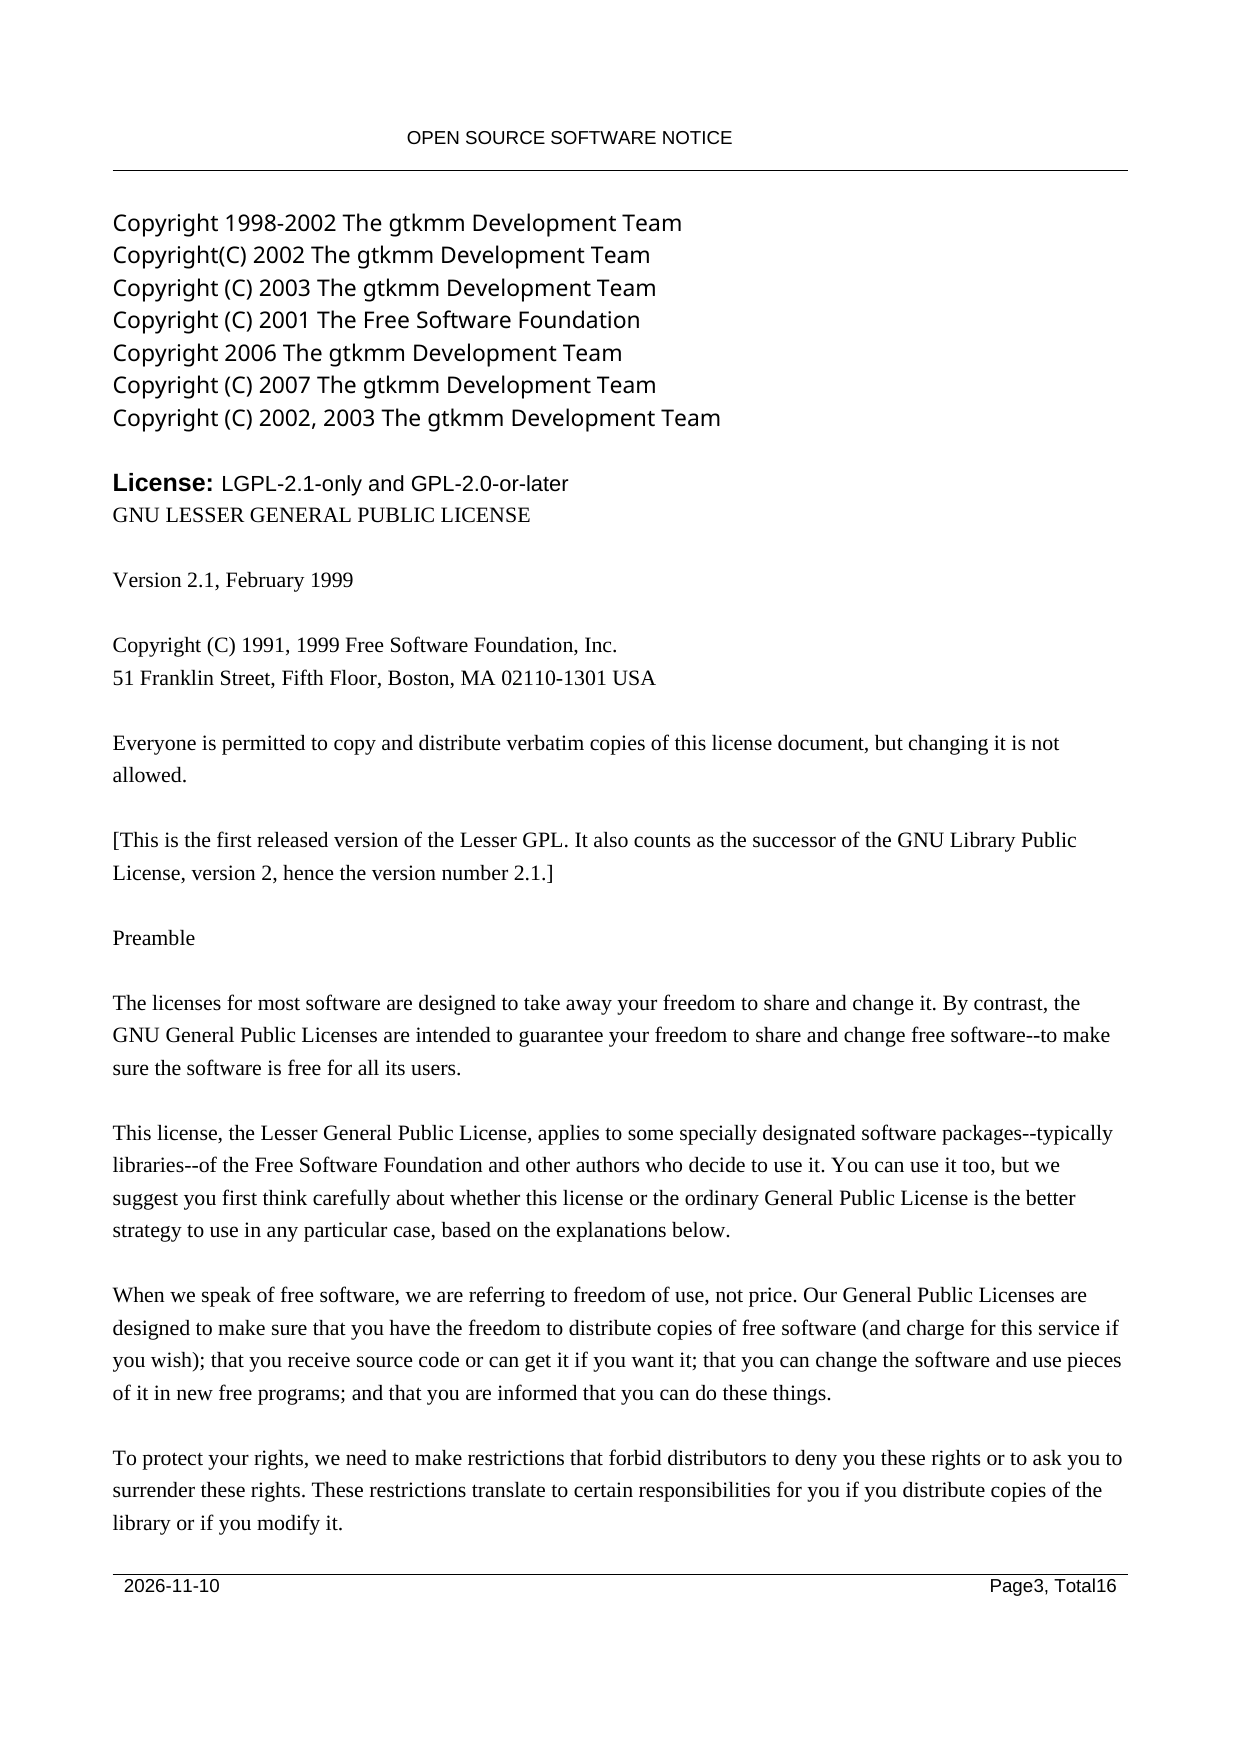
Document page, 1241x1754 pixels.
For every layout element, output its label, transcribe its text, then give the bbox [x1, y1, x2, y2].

text License: LGPL-2.1-only and GPL-2.0-or-later [112, 466, 1128, 499]
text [112, 206, 1128, 466]
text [112, 499, 1128, 1539]
